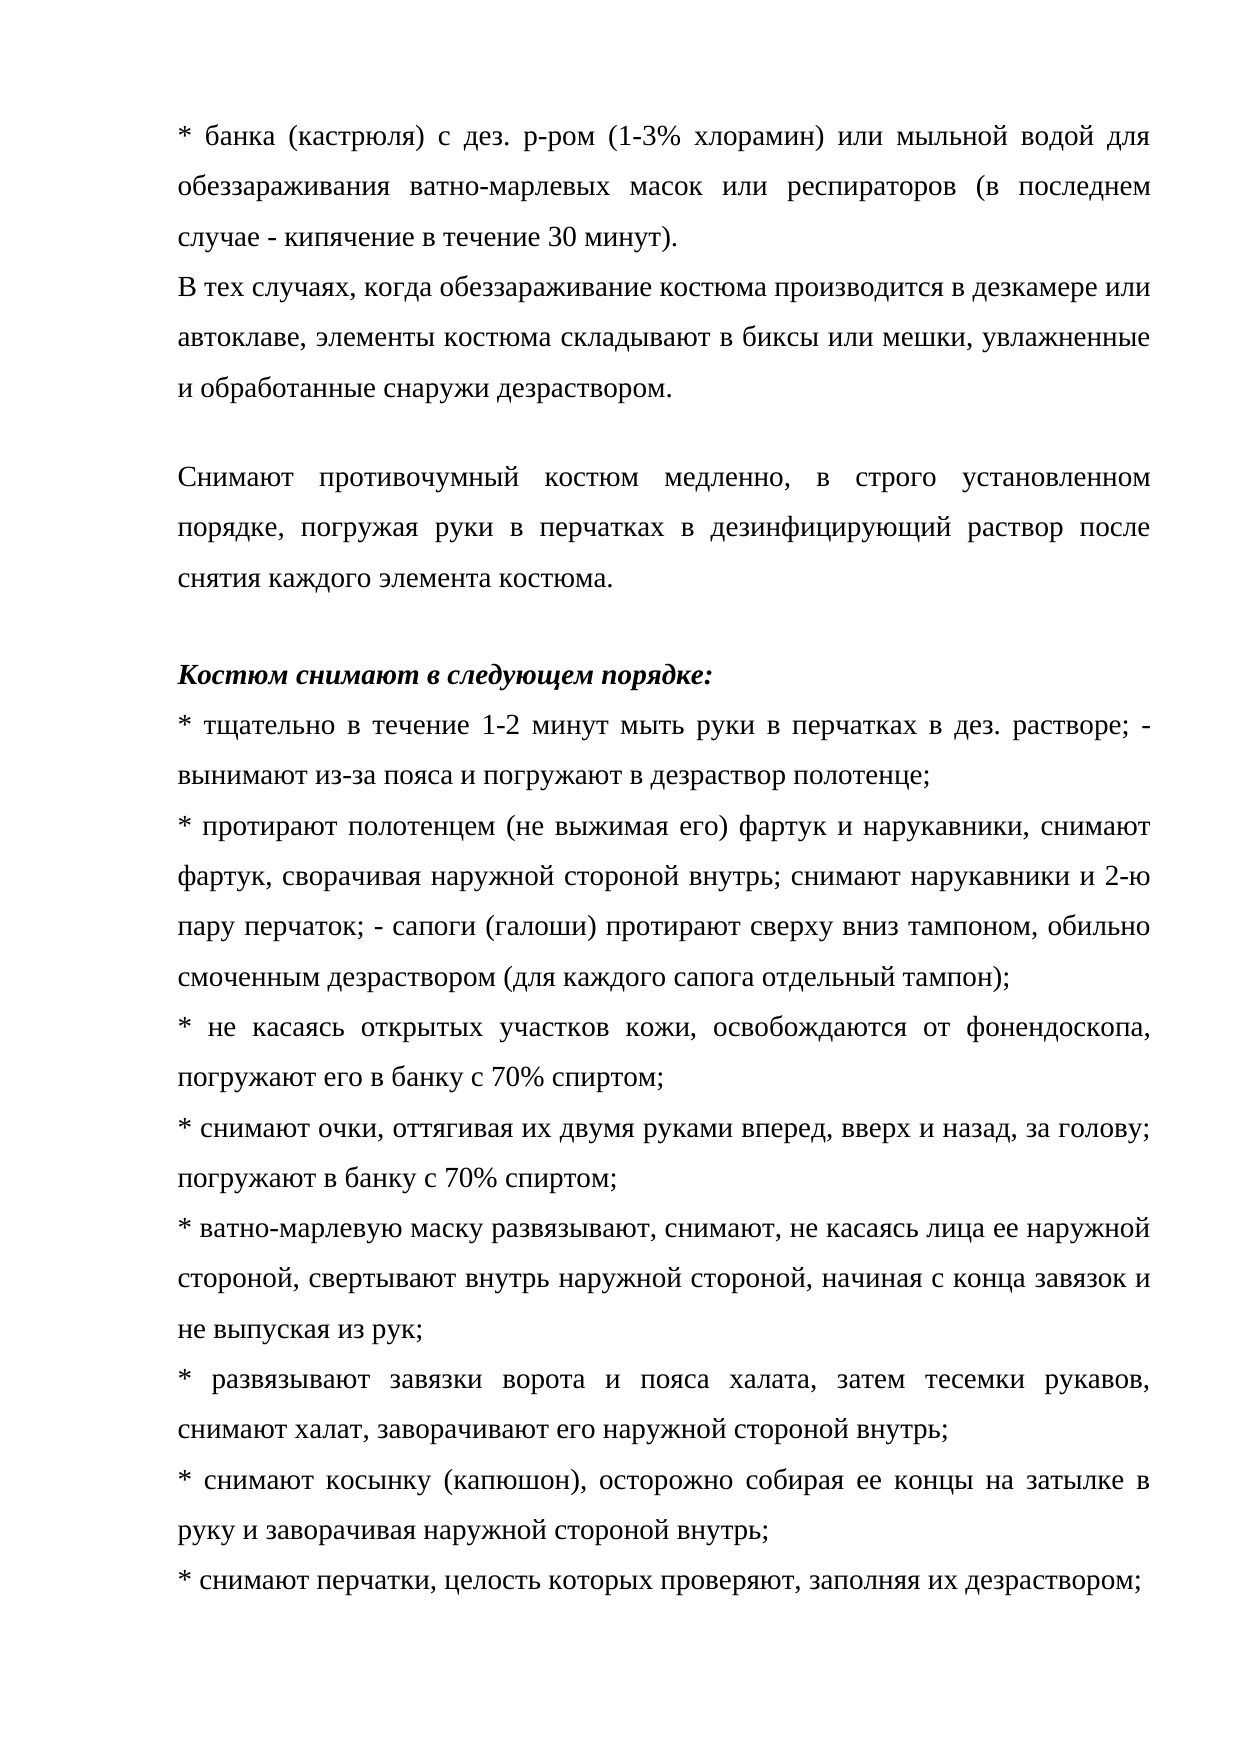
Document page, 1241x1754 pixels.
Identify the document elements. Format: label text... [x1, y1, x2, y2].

text * протирают полотенцем (не выжимая его) фартук и нарукавники, снимают фартук, сворачивая наружной стороной внутрь; снимают нарукавники и 2-ю пару перчаток; - сапоги (галоши) протирают сверху вниз тампоном, обильно смоченным дезраствором (для каждого сапога отдельный тампон); [177, 808, 1152, 992]
text * снимают очки, оттягивая их двумя руками вперед, вверх и назад, за голову; погружают в банку с 70% спиртом; [177, 1110, 1152, 1193]
text * ватно-марлевую маску развязывают, снимают, не касаясь лица ее наружной стороной, свертывают внутрь наружной стороной, начиная с конца завязок и не выпуская из рук; [177, 1210, 1152, 1344]
text В тех случаях, когда обеззараживание костюма производится в дезкамере или автоклаве, элементы костюма складывают в биксы или мешки, увлажненные и обработанные снаружи дезраствором. [177, 269, 1152, 403]
text Костюм снимают в следующем порядке: [177, 657, 1152, 690]
text * банка (кастрюля) с дез. р-ром (1-3% хлорамин) или мыльной водой для обеззараживания ватно-марлевых масок или респираторов (в последнем случае - кипячение в течение 30 минут). [177, 118, 1152, 252]
text * не касаясь открытых участков кожи, освобождаются от фонендоскопа, погружают его в банку с 70% спиртом; [177, 1009, 1152, 1093]
text Снимают противочумный костюм медленно, в строго установленном порядке, погружая руки в перчатках в дезинфицирующий раствор после снятия каждого элемента костюма. [177, 459, 1152, 593]
text * тщательно в течение 1-2 минут мыть руки в перчатках в дез. растворе; - вынимают из-за пояса и погружают в дезраствор полотенце; [177, 707, 1152, 791]
text * развязывают завязки ворота и пояса халата, затем тесемки рукавов, снимают халат, заворачивают его наружной стороной внутрь; [177, 1361, 1152, 1445]
text * снимают косынку (капюшон), осторожно собирая ее концы на затылке в руку и заворачивая наружной стороной внутрь; [177, 1462, 1152, 1546]
text * снимают перчатки, целость которых проверяют, заполняя их дезраствором; [177, 1562, 1152, 1596]
